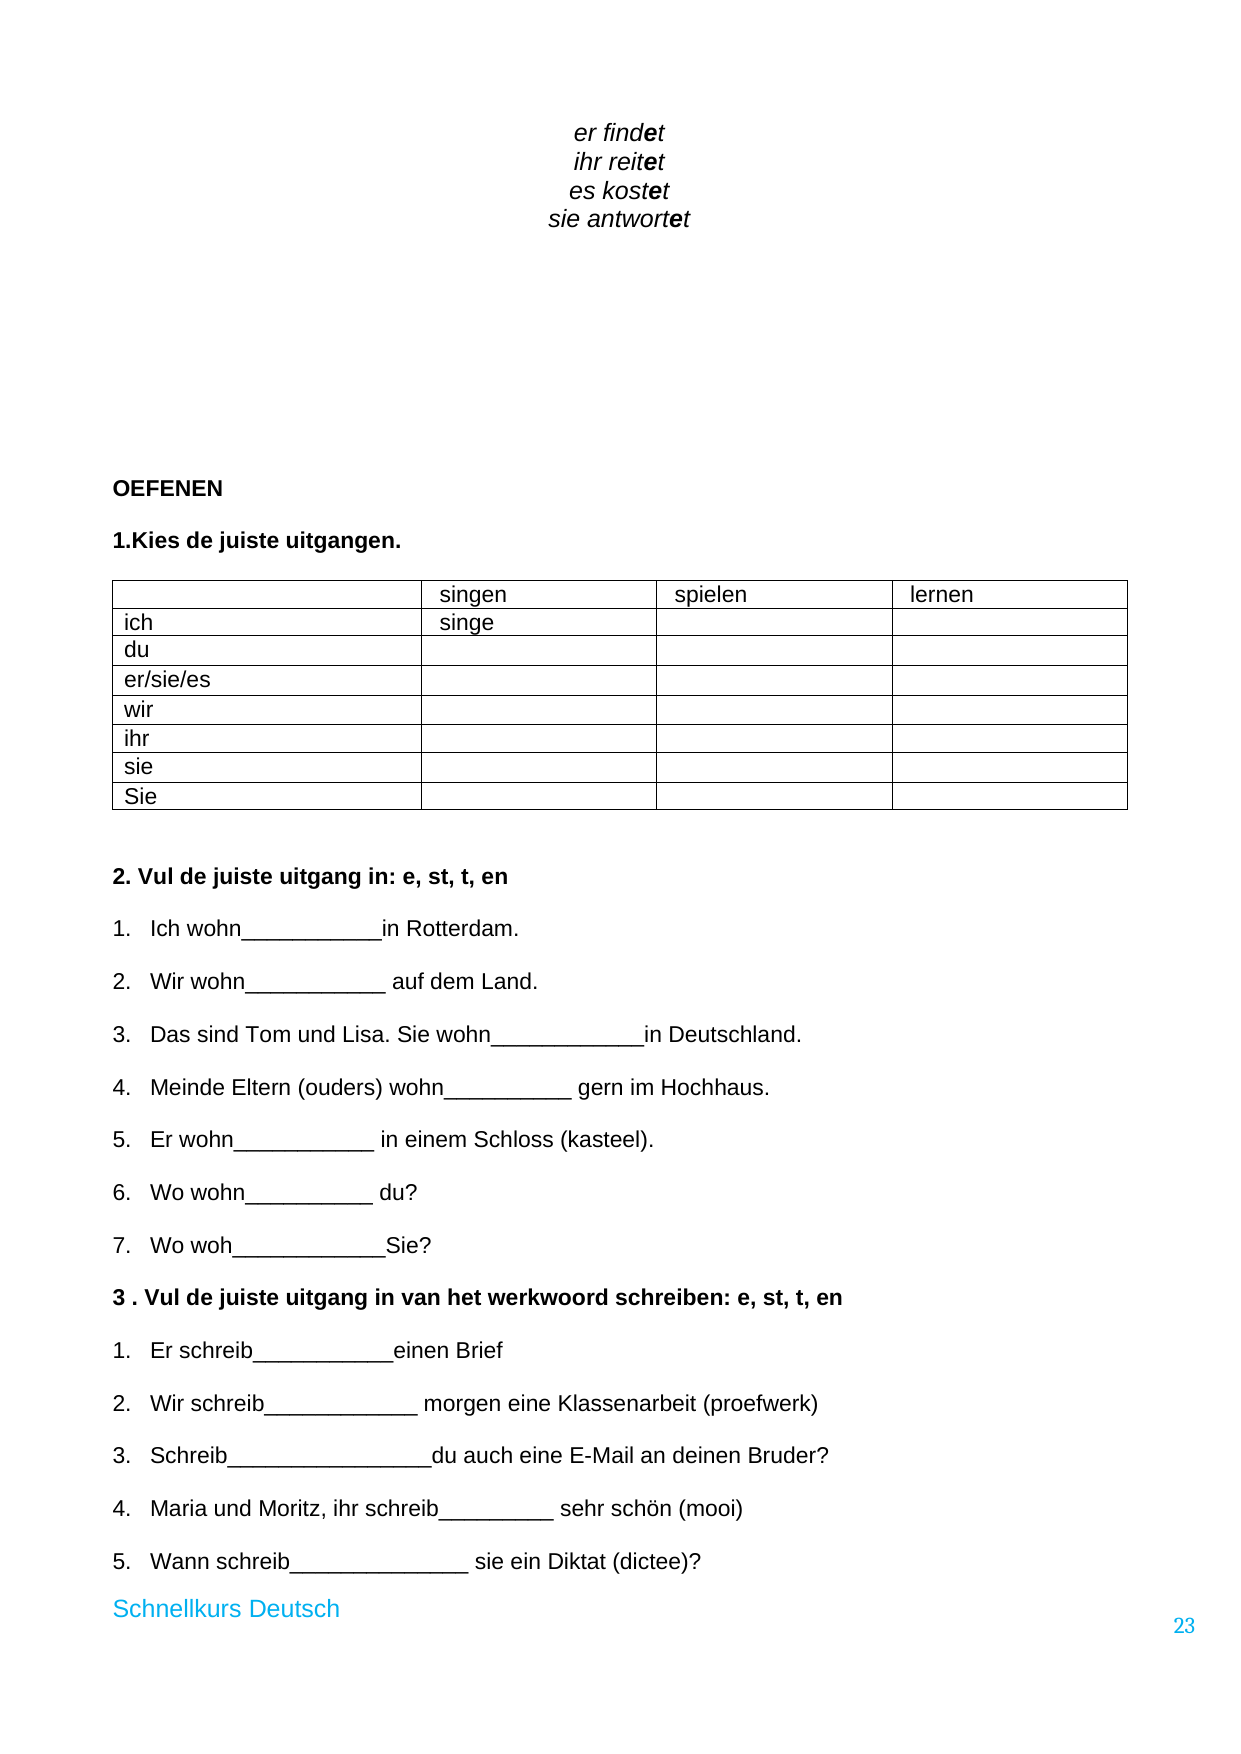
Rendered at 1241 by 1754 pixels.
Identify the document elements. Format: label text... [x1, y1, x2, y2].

table_cell ich [113, 609, 421, 635]
list Schreib________________du auch eine E-Mail an deinen Bruder? [112, 1442, 1128, 1469]
list Wo wohn__________ du? [112, 1179, 1128, 1205]
table_header spielen [657, 581, 892, 608]
table_header [113, 581, 421, 608]
table_cell [657, 783, 892, 809]
list Ich wohn___________in Rotterdam. [112, 915, 1128, 942]
list Das sind Tom und Lisa. Sie wohn____________in Deutschland. [112, 1021, 1128, 1047]
text 1.Kies de juiste uitgangen. [112, 527, 1128, 554]
table_cell [657, 609, 892, 635]
table_cell [657, 696, 892, 724]
table_cell [422, 725, 656, 752]
table_cell [893, 609, 1127, 635]
list Wo woh____________Sie? [112, 1232, 1128, 1258]
list Wir schreib____________ morgen eine Klassenarbeit (proefwerk) [112, 1390, 1128, 1416]
table_cell du [113, 636, 421, 665]
text 2. Vul de juiste uitgang in: e, st, t, en [112, 863, 1128, 889]
table_cell [422, 783, 656, 809]
table_cell [422, 636, 656, 665]
table_cell [422, 753, 656, 782]
table_cell [657, 725, 892, 752]
list Er schreib___________einen Brief [112, 1337, 1128, 1363]
table_cell [657, 666, 892, 694]
text OEFENEN [112, 475, 1128, 501]
table_cell wir [113, 696, 421, 724]
table_cell [893, 783, 1127, 809]
table_header lernen [893, 581, 1127, 608]
text 3 . Vul de juiste uitgang in van het werkwoord schreiben: e, st, t, en [112, 1284, 1128, 1311]
list Wann schreib______________ sie ein Diktat (dictee)? [112, 1548, 1128, 1574]
table_cell [893, 636, 1127, 665]
table_cell [422, 666, 656, 694]
table_cell [657, 753, 892, 782]
table_cell ihr [113, 725, 421, 752]
table_cell er/sie/es [113, 666, 421, 694]
list Wir wohn___________ auf dem Land. [112, 968, 1128, 994]
table_cell [657, 636, 892, 665]
table_cell sie [113, 753, 421, 782]
table_cell [893, 666, 1127, 694]
table_header singen [422, 581, 656, 608]
list Er wohn___________ in einem Schloss (kasteel). [112, 1126, 1128, 1153]
table_cell Sie [113, 783, 421, 809]
list Meinde Eltern (ouders) wohn__________ gern im Hochhaus. [112, 1073, 1128, 1100]
list Maria und Moritz, ihr schreib_________ sehr schön (mooi) [112, 1495, 1128, 1522]
table_cell singe [422, 609, 656, 635]
table_cell [422, 696, 656, 724]
table_cell [893, 696, 1127, 724]
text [112, 118, 1128, 290]
table_cell [893, 725, 1127, 752]
table_cell [893, 753, 1127, 782]
